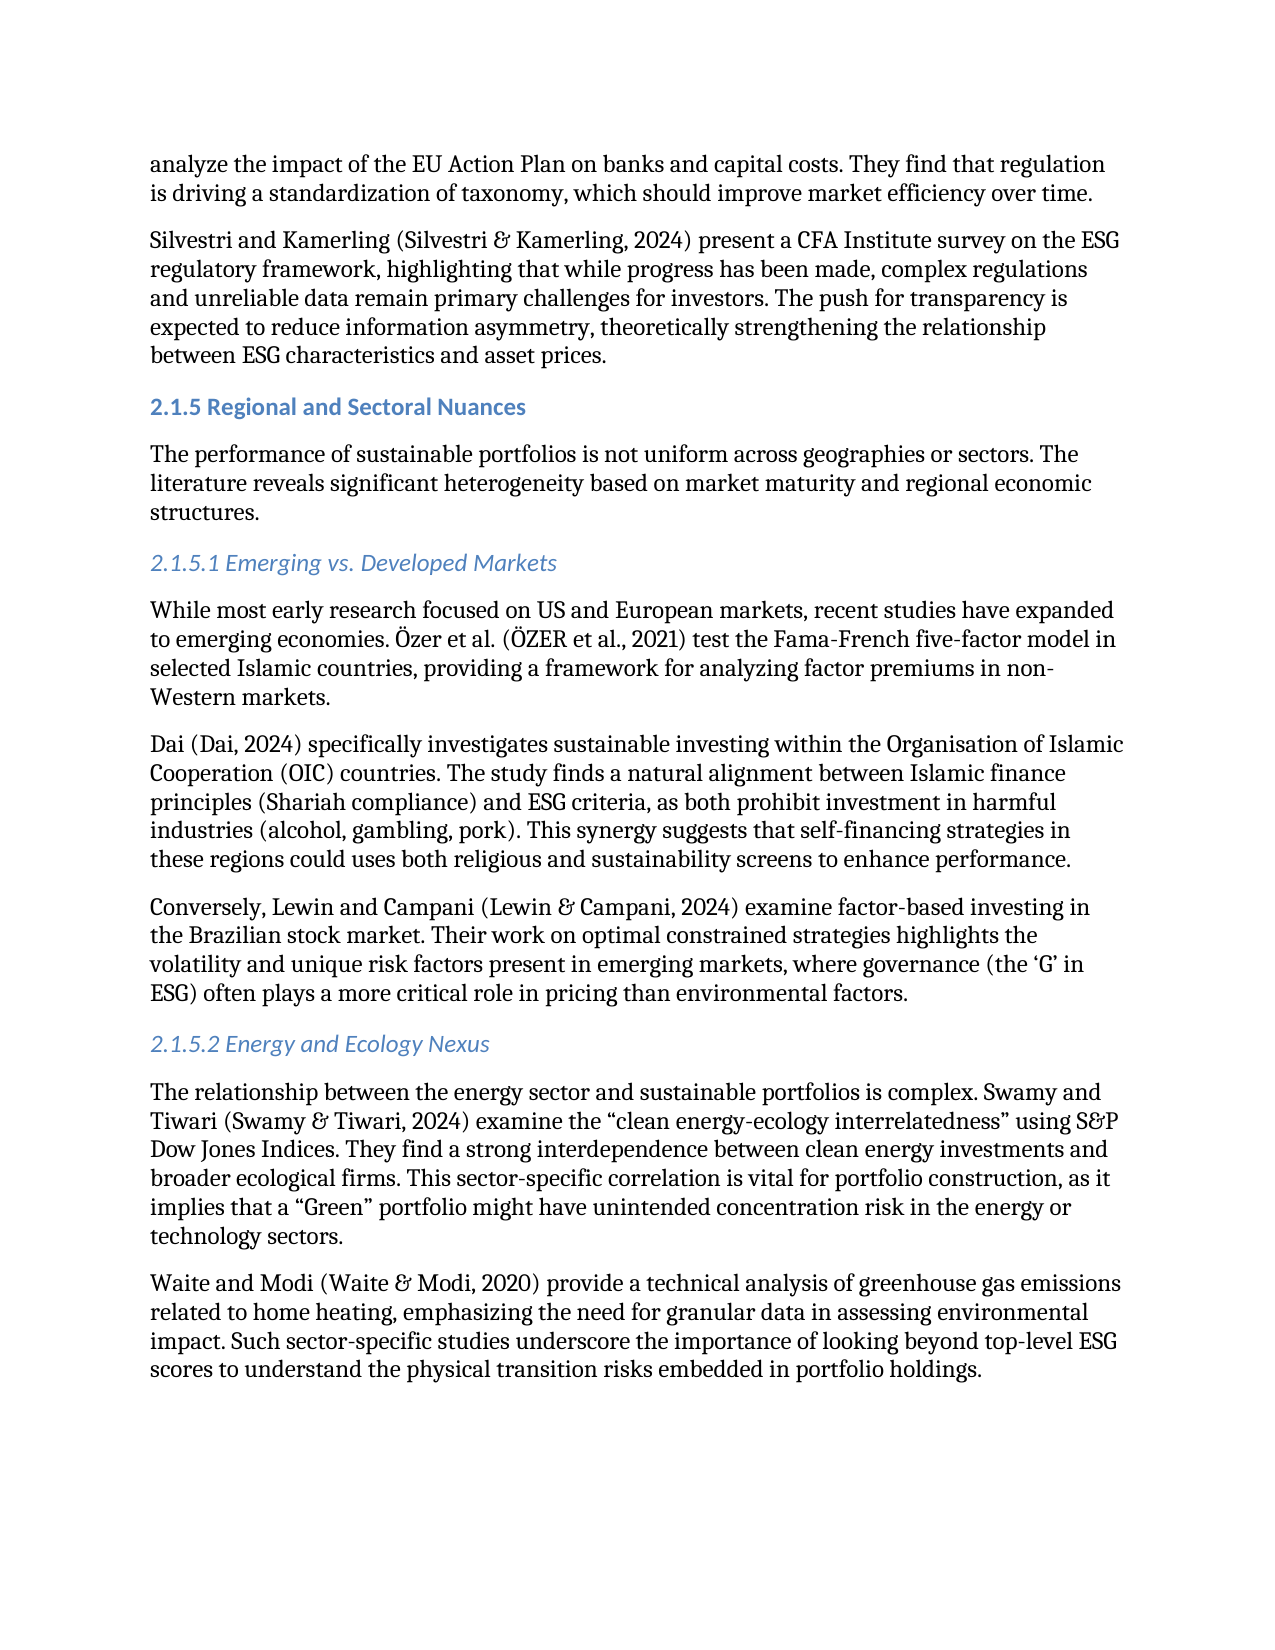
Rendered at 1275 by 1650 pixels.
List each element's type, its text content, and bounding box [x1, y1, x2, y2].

text While most early research focused on US and European markets, recent studies have expanded to emerging economies. Özer et al. (ÖZER et al., 2021) test the Fama-French five-factor model in selected Islamic countries, providing a framework for analyzing factor premiums in non-Western markets. [150, 596, 1125, 711]
text Silvestri and Kamerling (Silvestri & Kamerling, 2024) present a CFA Institute survey on the ESG regulatory framework, highlighting that while progress has been made, complex regulations and unreliable data remain primary challenges for investors. The push for transparency is expected to reduce information asymmetry, theoretically strengthening the relationship between ESG characteristics and asset prices. [150, 226, 1125, 370]
subtitle 2.1.5 Regional and Sectoral Nuances [150, 391, 1125, 421]
text Waite and Modi (Waite & Modi, 2020) provide a technical analysis of greenhouse gas emissions related to home heating, emphasizing the need for granular data in assessing environmental impact. Such sector-specific studies underscore the importance of looking beyond top-level ESG scores to understand the physical transition risks embedded in portfolio holdings. [150, 1269, 1125, 1384]
subtitle 2.1.5.1 Emerging vs. Developed Markets [150, 547, 1125, 578]
text The relationship between the energy sector and sustainable portfolios is complex. Swamy and Tiwari (Swamy & Tiwari, 2024) examine the “clean energy-ecology interrelatedness” using S&P Dow Jones Indices. They find a strong interdependence between clean energy investments and broader ecological firms. This sector-specific correlation is vital for portfolio construction, as it implies that a “Green” portfolio might have unintended concentration risk in the energy or technology sectors. [150, 1078, 1125, 1250]
text Conversely, Lewin and Campani (Lewin & Campani, 2024) examine factor-based investing in the Brazilian stock market. Their work on optimal constrained strategies highlights the volatility and unique risk factors present in emerging markets, where governance (the ‘G’ in ESG) often plays a more critical role in pricing than environmental factors. [150, 893, 1125, 1008]
subtitle 2.1.5.2 Energy and Ecology Nexus [150, 1028, 1125, 1059]
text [150, 150, 1125, 207]
text The performance of sustainable portfolios is not uniform across geographies or sectors. The literature reveals significant heterogeneity based on market maturity and regional economic structures. [150, 440, 1125, 526]
text Dai (Dai, 2024) specifically investigates sustainable investing within the Organisation of Islamic Cooperation (OIC) countries. The study finds a natural alignment between Islamic finance principles (Shariah compliance) and ESG criteria, as both prohibit investment in harmful industries (alcohol, gambling, pork). This synergy suggests that self-financing strategies in these regions could uses both religious and sustainability screens to enhance performance. [150, 730, 1125, 874]
